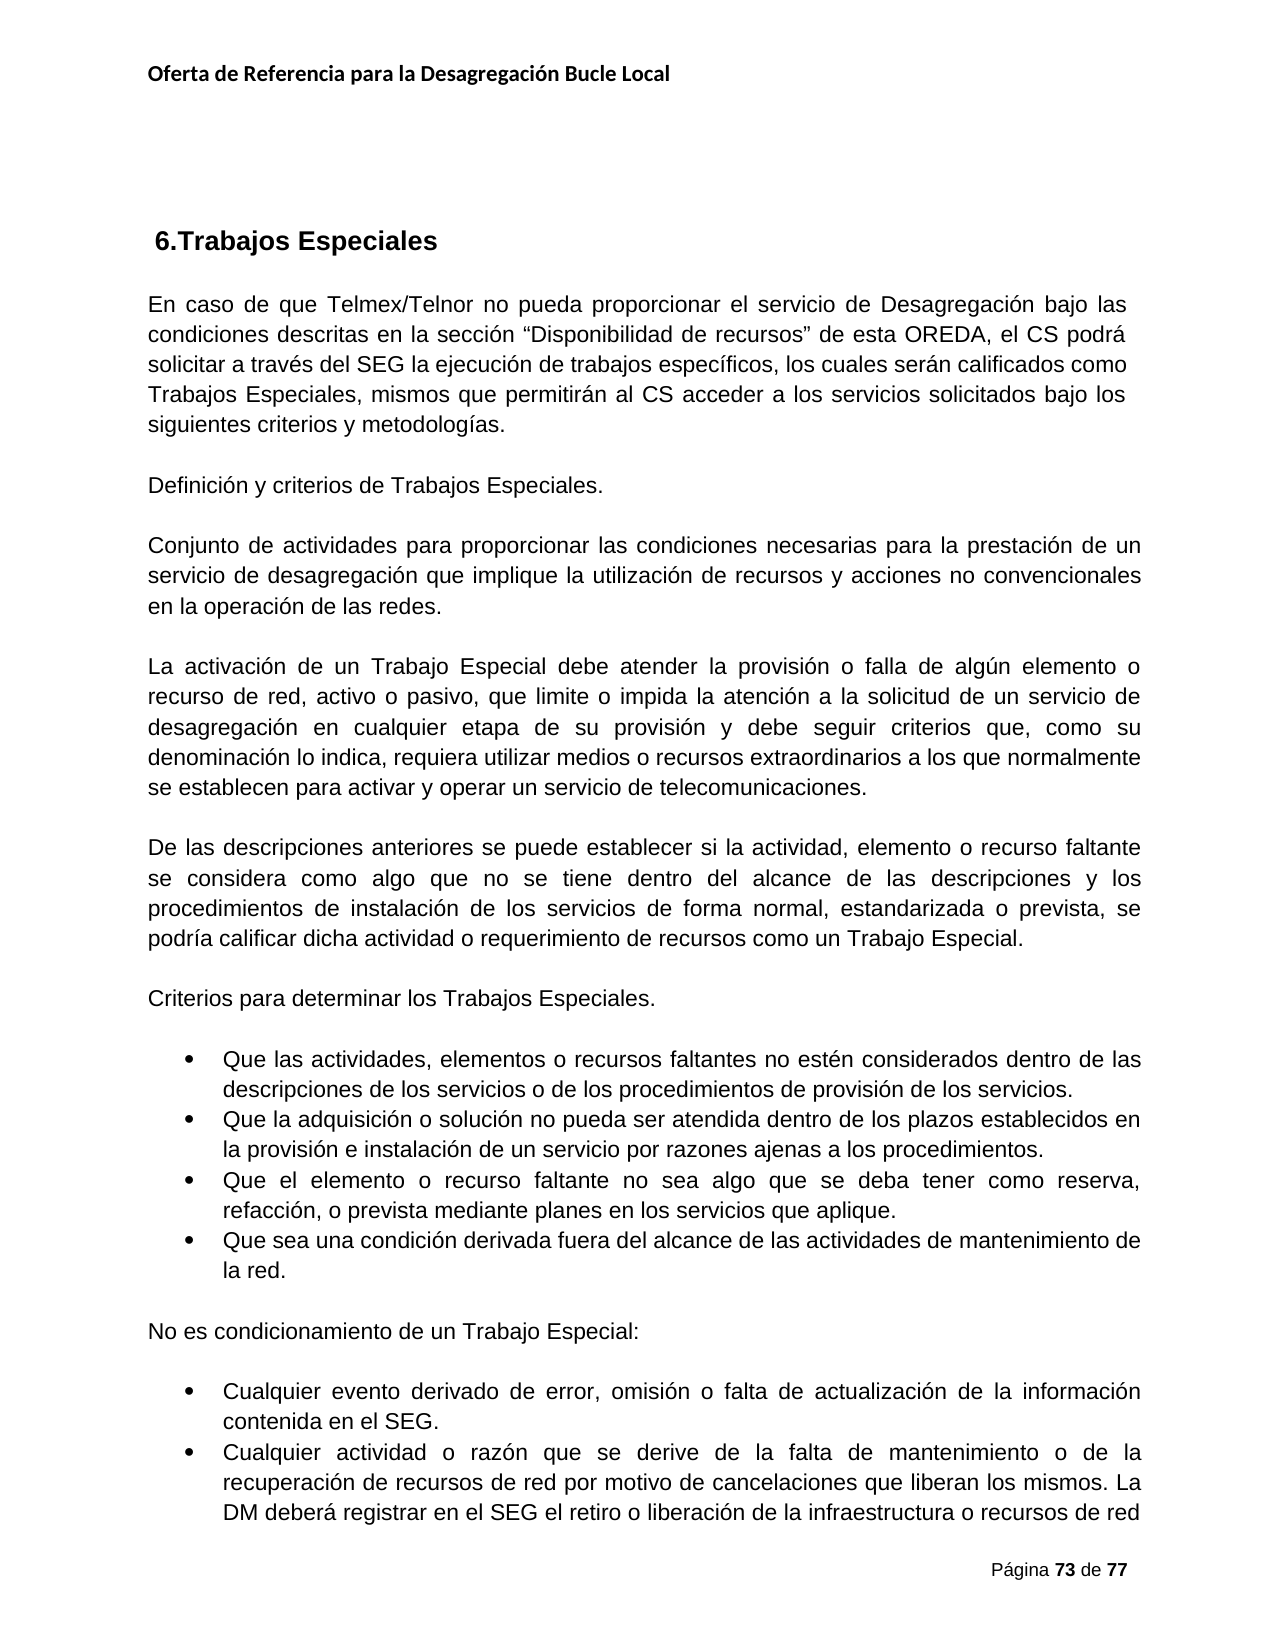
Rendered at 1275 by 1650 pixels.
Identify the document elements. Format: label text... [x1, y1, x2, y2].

text Conjunto de actividades para proporcionar las condiciones necesarias para la prestación de un servicio de desagregación que implique la utilización de recursos y acciones no convencionales en la operación de las redes. [148, 532, 1142, 619]
text De las descripciones anteriores se puede establecer si la actividad, elemento o recurso faltante se considera como algo que no se tiene dentro del alcance de las descripciones y los procedimientos de instalación de los servicios de forma normal, estandarizada o prevista, se podría calificar dicha actividad o requerimiento de recursos como un Trabajo Especial. [148, 834, 1142, 951]
list Que la adquisición o solución no pueda ser atendida dentro de los plazos establecidos en la provisión e instalación de un servicio por razones ajenas a los procedimientos. [185, 1106, 1142, 1163]
text No es condicionamiento de un Trabajo Especial: [148, 1318, 1142, 1344]
text Definición y criterios de Trabajos Especiales. [148, 472, 1142, 498]
text La activación de un Trabajo Especial debe atender la provisión o falla de algún elemento o recurso de red, activo o pasivo, que limite o impida la atención a la solicitud de un servicio de desagregación en cualquier etapa de su provisión y debe seguir criterios que, como su denominación lo indica, requiera utilizar medios o recursos extraordinarios a los que normalmente se establecen para activar y operar un servicio de telecomunicaciones. [148, 653, 1142, 800]
list Que sea una condición derivada fuera del alcance de las actividades de mantenimiento de la red. [185, 1227, 1142, 1284]
list Que el elemento o recurso faltante no sea algo que se deba tener como reserva, refacción, o prevista mediante planes en los servicios que aplique. [185, 1167, 1142, 1223]
text En caso de que Telmex/Telnor no pueda proporcionar el servicio de Desagregación bajo las condiciones descritas en la sección “Disponibilidad de recursos” de esta OREDA, el CS podrá solicitar a través del SEG la ejecución de trabajos específicos, los cuales serán calificados como Trabajos Especiales, mismos que permitirán al CS acceder a los servicios solicitados bajo los siguientes criterios y metodologías. [148, 291, 1127, 438]
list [185, 1438, 1142, 1525]
list Cualquier evento derivado de error, omisión o falta de actualización de la información contenida en el SEG. [185, 1378, 1142, 1435]
subtitle Trabajos Especiales [154, 224, 1127, 256]
list Que las actividades, elementos o recursos faltantes no estén considerados dentro de las descripciones de los servicios o de los procedimientos de provisión de los servicios. [185, 1046, 1142, 1102]
text Criterios para determinar los Trabajos Especiales. [148, 985, 1142, 1012]
